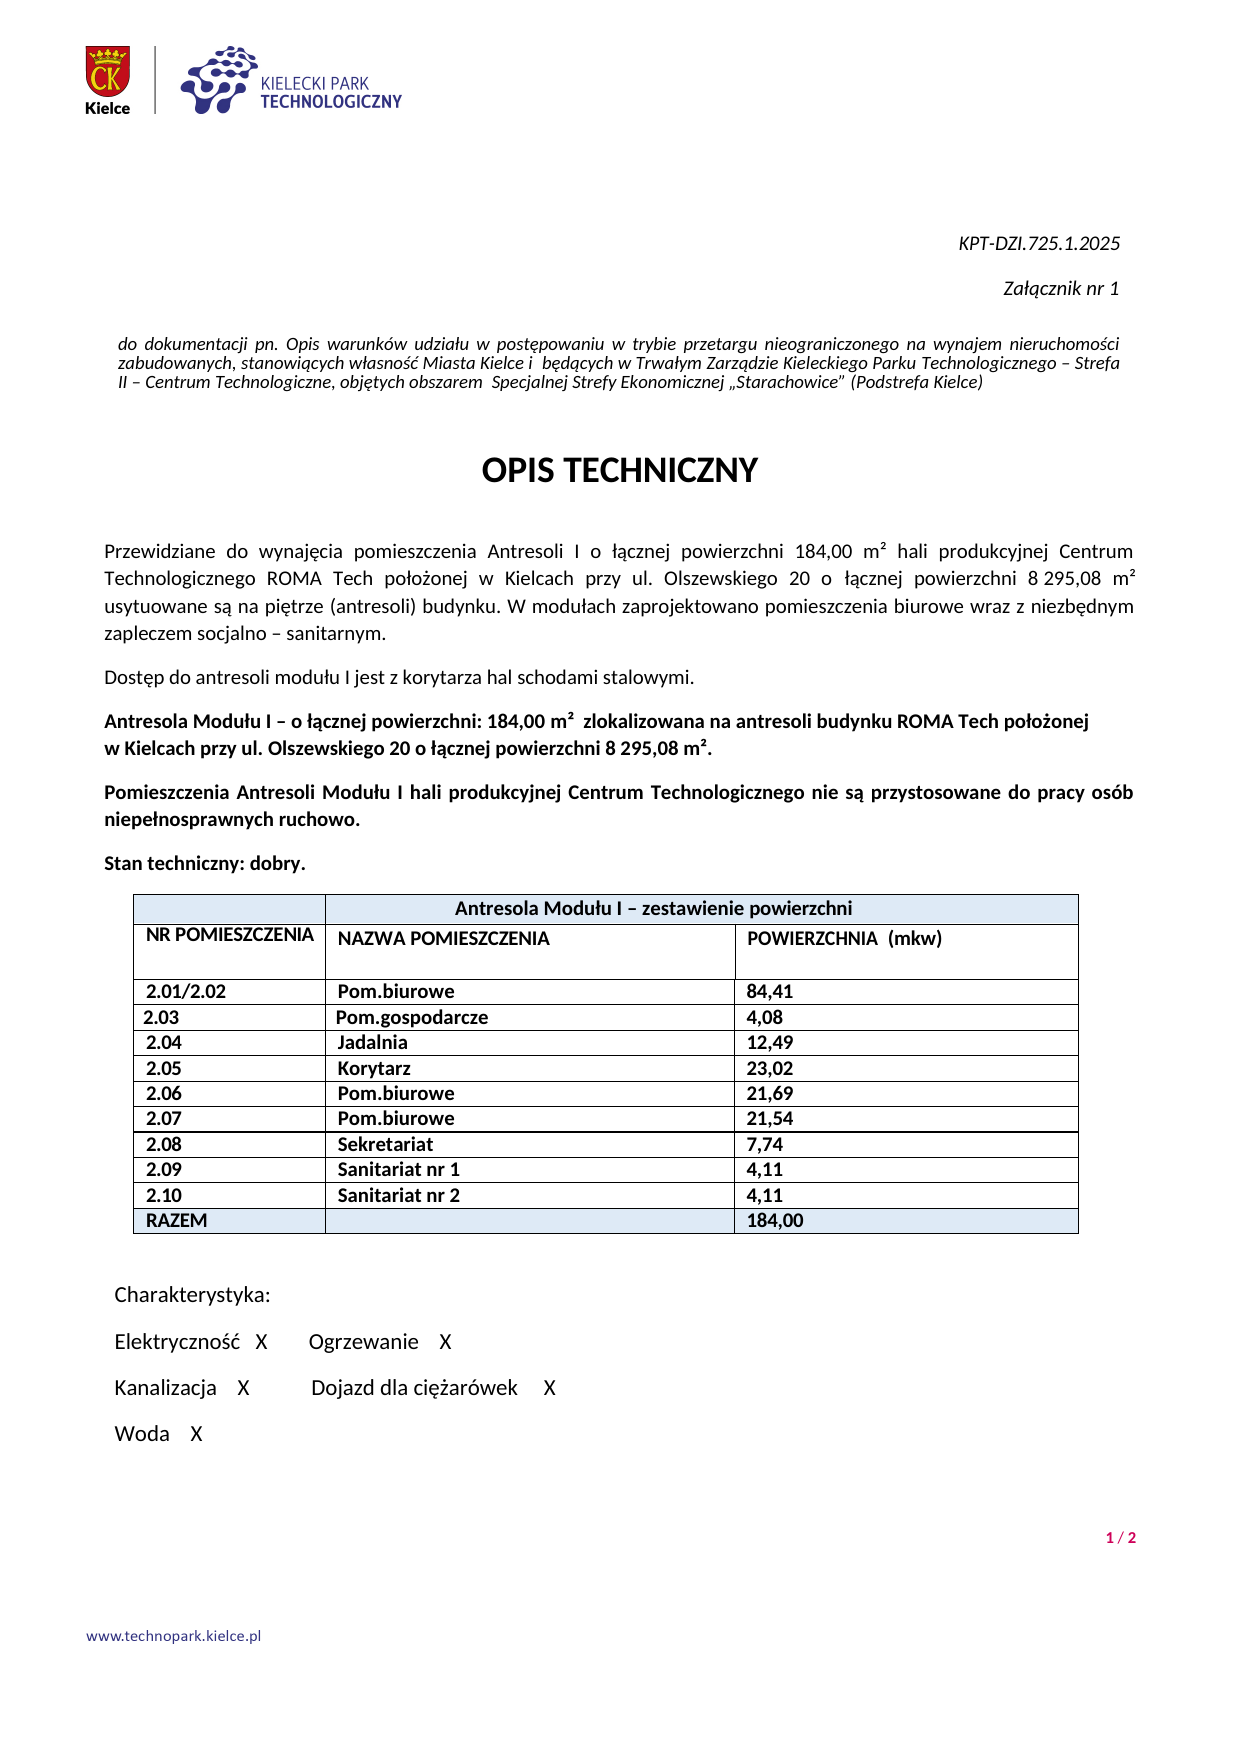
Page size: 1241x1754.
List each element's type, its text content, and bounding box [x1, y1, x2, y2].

table_cell 2.03 [134, 1005, 325, 1030]
table_cell 2.04 [134, 1031, 325, 1055]
table_cell 84,41 [735, 980, 1078, 1004]
table_cell Korytarz [326, 1056, 734, 1081]
table_cell RAZEM [134, 1209, 325, 1233]
text Przewidziane do wynajęcia pomieszczenia Antresoli I o łącznej powierzchni 184,00 m² hali produkcyjnej Centrum Technologicznego ROMA Tech położonej w Kielcach przy ul. Olszewskiego 20 o łącznej powierzchni 8 295,08 m² usytuowane są na piętrze (antresoli) budynku. W modułach zaprojektowano pomieszczenia biurowe wraz z niezbędnym zapleczem socjalno – sanitarnym. [104, 538, 1136, 646]
table_cell 4,08 [735, 1005, 1078, 1030]
table_cell Sanitariat nr 2 [326, 1183, 734, 1208]
table_cell 4,11 [735, 1183, 1078, 1208]
table_cell [326, 1209, 734, 1233]
picture [0, 0, 1226, 1716]
table_cell 2.09 [134, 1158, 325, 1182]
table_cell 23,02 [735, 1056, 1078, 1081]
table_header [134, 895, 325, 923]
table_cell 2.06 [134, 1082, 325, 1106]
text Stan techniczny: dobry. [104, 850, 1136, 876]
table_cell 2.05 [134, 1056, 325, 1081]
text KPT-DZI.725.1.2025 [104, 228, 1122, 256]
table_cell 7,74 [735, 1133, 1078, 1157]
text Charakterystyka: [104, 1281, 1136, 1308]
table_cell 21,69 [735, 1082, 1078, 1106]
table_cell 2.01/2.02 [134, 980, 325, 1004]
table_cell 2.08 [134, 1133, 325, 1157]
table_cell Pom.biurowe [326, 1107, 734, 1131]
text Dostęp do antresoli modułu I jest z korytarza hal schodami stalowymi. [104, 664, 1136, 690]
table_cell Jadalnia [326, 1031, 734, 1055]
table_cell POWIERZCHNIA (mkw) [736, 925, 1078, 979]
table_cell 12,49 [735, 1031, 1078, 1055]
text do dokumentacji pn. Opis warunków udziału w postępowaniu w trybie przetargu nieograniczonego na wynajem nieruchomości zabudowanych, stanowiących własność Miasta Kielce i będących w Trwałym Zarządzie Kieleckiego Parku Technologicznego – Strefa II – Centrum Technologiczne, objętych obszarem Specjalnej Strefy Ekonomicznej „Starachowice” (Podstrefa Kielce) [118, 335, 1122, 394]
text Załącznik nr 1 [104, 273, 1122, 301]
table_cell 21,54 [735, 1107, 1078, 1131]
table_cell Sekretariat [326, 1133, 734, 1157]
table_cell Pom.biurowe [326, 980, 734, 1004]
table_cell 184,00 [735, 1209, 1078, 1233]
title OPIS TECHNICZNY [480, 446, 760, 492]
text Pomieszczenia Antresoli Modułu I hali produkcyjnej Centrum Technologicznego nie są przystosowane do pracy osób niepełnosprawnych ruchowo. [104, 779, 1136, 832]
table_cell Pom.gospodarcze [326, 1005, 734, 1030]
table_cell NAZWA POMIESZCZENIA [326, 925, 735, 979]
text Woda X [104, 1419, 1136, 1448]
text Antresola Modułu I – o łącznej powierzchni: 184,00 m² zlokalizowana na antresoli budynku ROMA Tech położonej w Kielcach przy ul. Olszewskiego 20 o łącznej powierzchni 8 295,08 m². [104, 708, 1136, 761]
text Elektryczność X Ogrzewanie X [104, 1327, 1136, 1355]
table_cell Pom.biurowe [326, 1082, 734, 1106]
table_cell Sanitariat nr 1 [326, 1158, 734, 1182]
table_cell NR POMIESZCZENIA [134, 925, 325, 979]
table_header Antresola Modułu I – zestawienie powierzchni [326, 895, 1078, 923]
table_cell 2.07 [134, 1107, 325, 1131]
text Kanalizacja X Dojazd dla ciężarówek X [104, 1373, 1136, 1401]
table_cell 2.10 [134, 1183, 325, 1208]
table_cell 4,11 [735, 1158, 1078, 1182]
